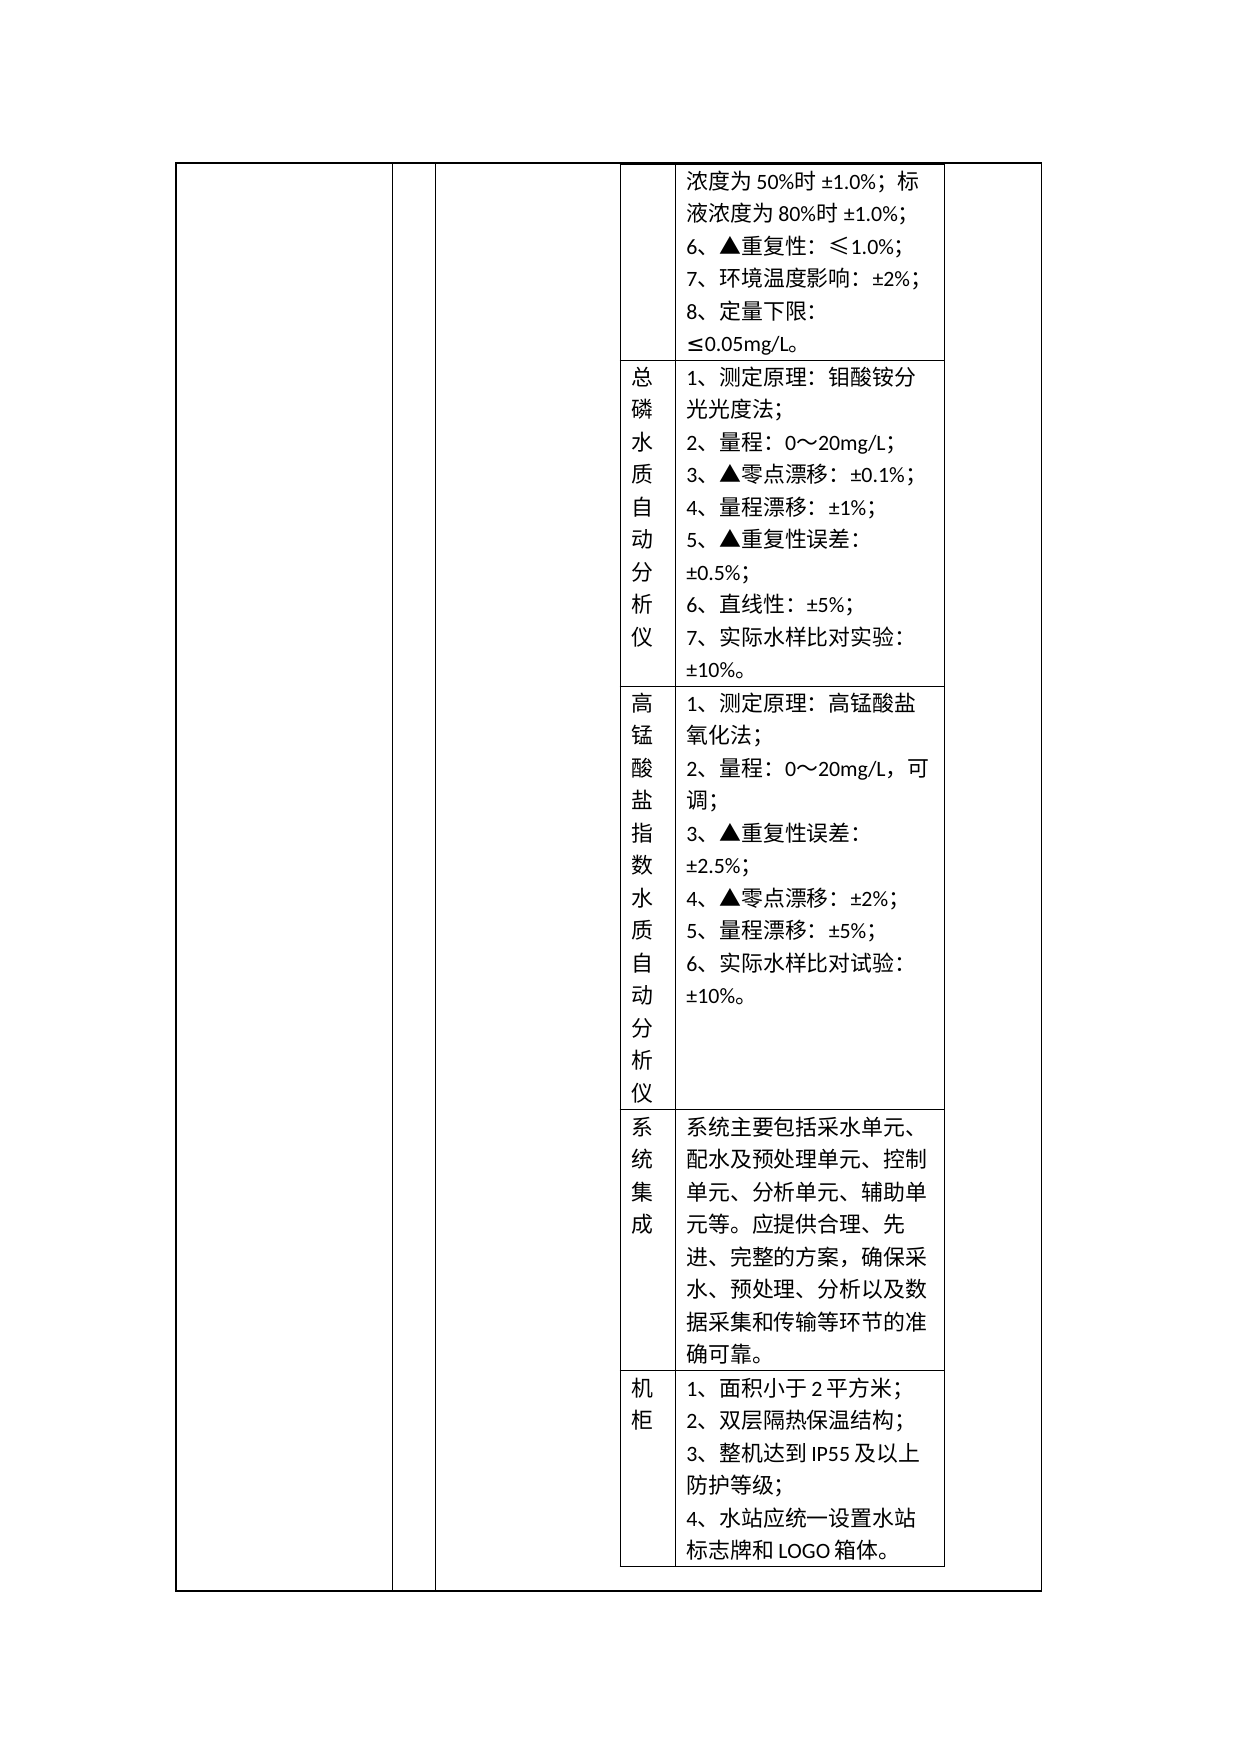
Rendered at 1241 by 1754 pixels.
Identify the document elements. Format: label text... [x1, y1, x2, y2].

table_cell 1 [393, 164, 435, 1590]
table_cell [436, 164, 1041, 1590]
table_cell [177, 164, 392, 1590]
